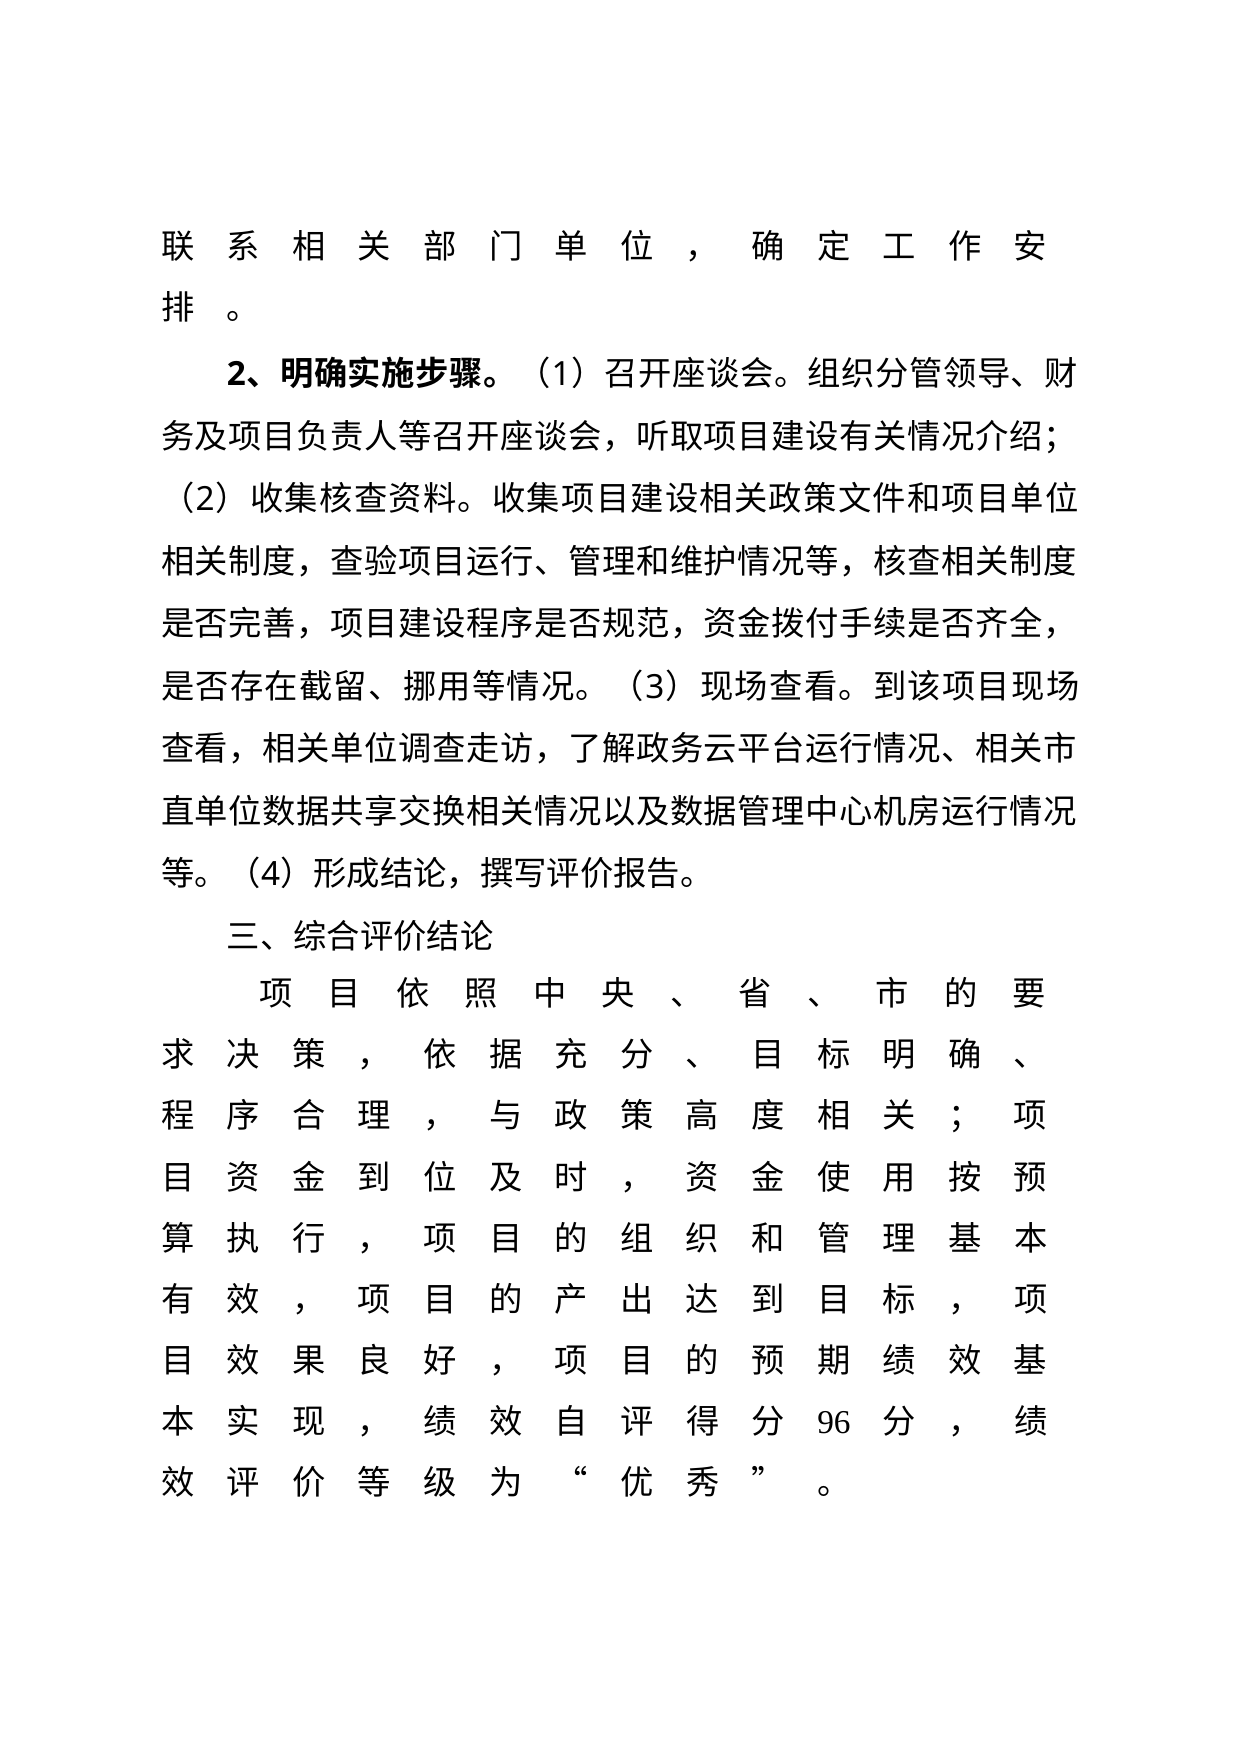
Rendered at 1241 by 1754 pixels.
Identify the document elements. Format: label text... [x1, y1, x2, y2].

text 三、综合评价结论 [161, 898, 1079, 961]
text 项目依照中央、省、市的要求决策，依据充分、目标明确、程序合理，与政策高度相关；项目资金到位及时，资金使用按预算执行，项目的组织和管理基本有效，项目的产出达到目标，项目效果良好，项目的预期绩效基本实现，绩效自评得分96分，绩效评价等级为“优秀”。 [161, 961, 1079, 1511]
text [161, 213, 1079, 336]
text 2、明确实施步骤。（1）召开座谈会。组织分管领导、财务及项目负责人等召开座谈会，听取项目建设有关情况介绍；（2）收集核查资料。收集项目建设相关政策文件和项目单位相关制度，查验项目运行、管理和维护情况等，核查相关制度是否完善，项目建设程序是否规范，资金拨付手续是否齐全，是否存在截留、挪用等情况。（3）现场查看。到该项目现场查看，相关单位调查走访，了解政务云平台运行情况、相关市直单位数据共享交换相关情况以及数据管理中心机房运行情况等。（4）形成结论，撰写评价报告。 [161, 336, 1079, 898]
